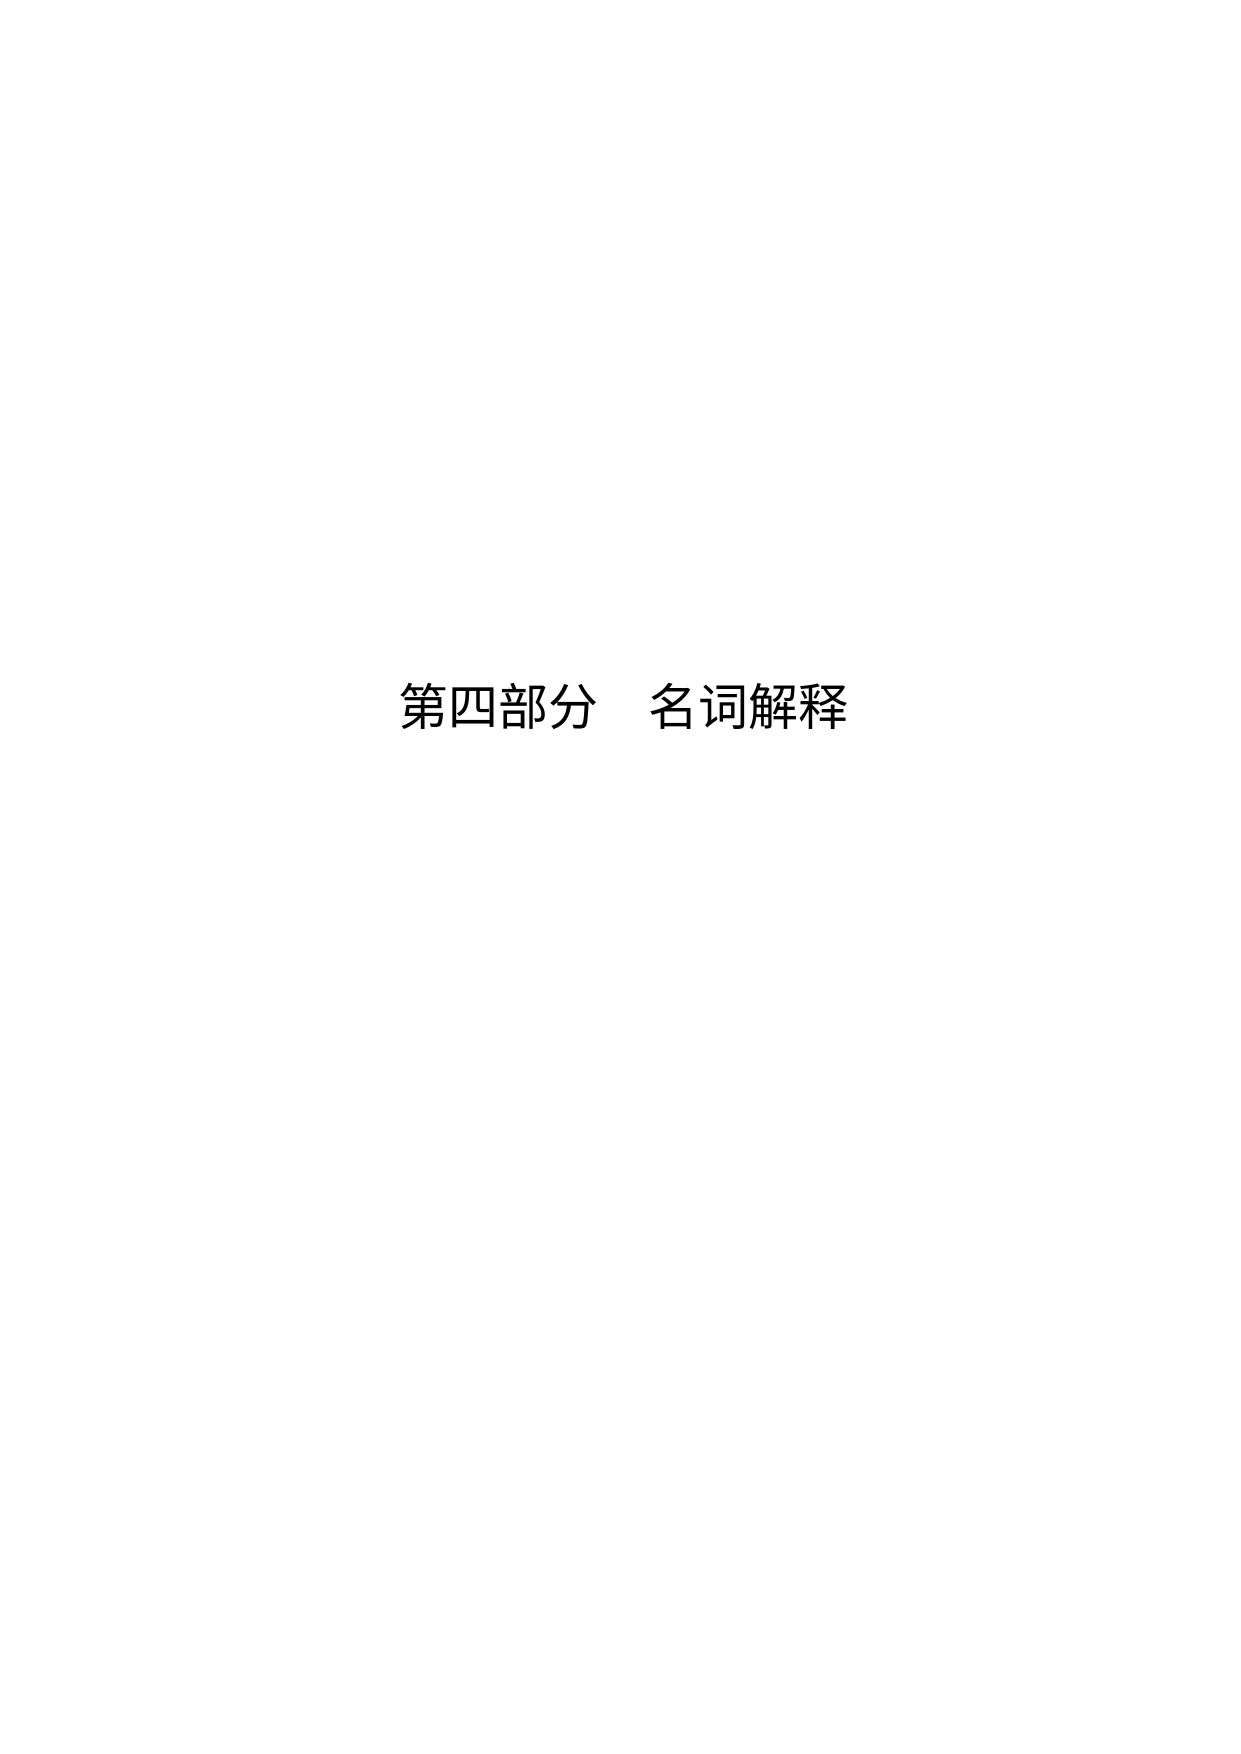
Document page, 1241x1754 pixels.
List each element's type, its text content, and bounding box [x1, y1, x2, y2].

subtitle 第四部分 名词解释 [154, 668, 1092, 740]
